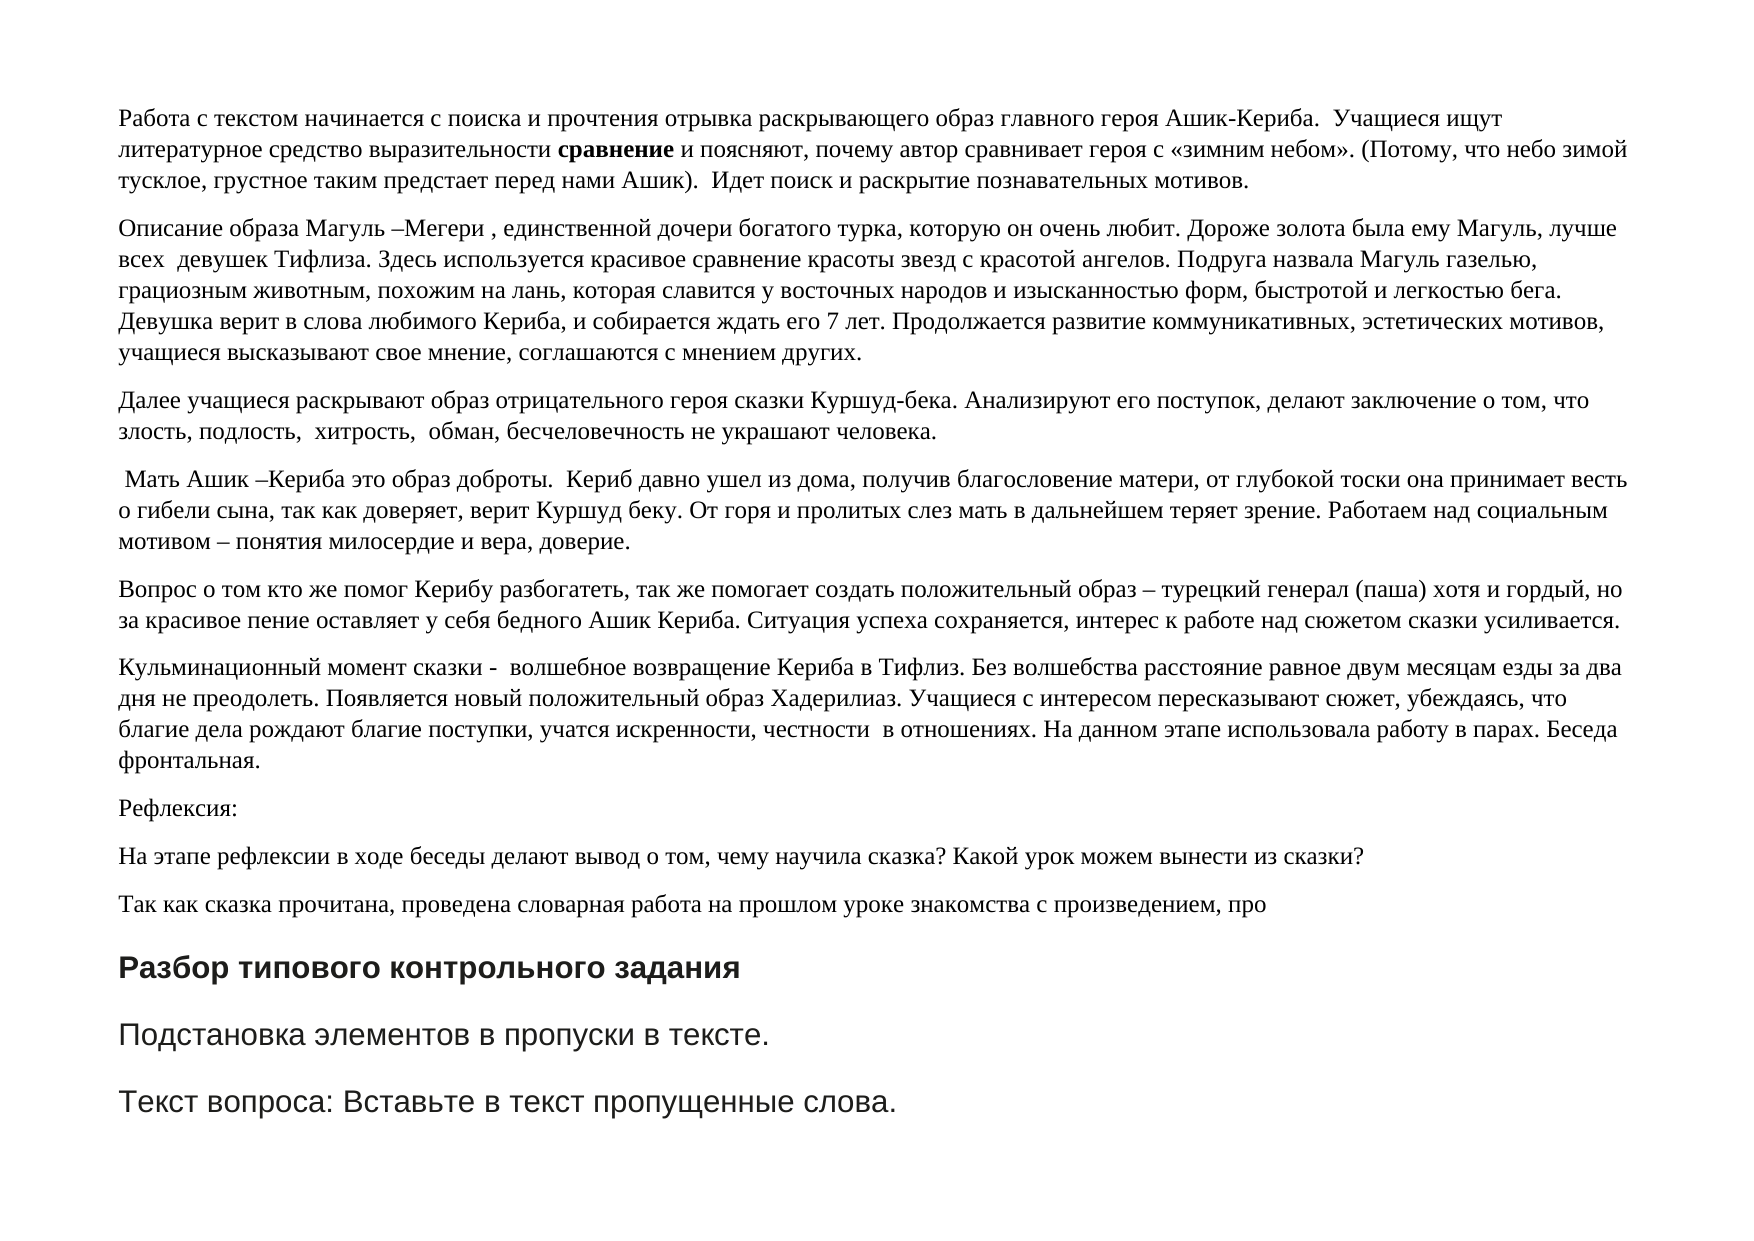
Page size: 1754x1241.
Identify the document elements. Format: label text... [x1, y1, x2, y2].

text На этапе рефлексии в ходе беседы делают вывод о том, чему научила сказка? Какой урок можем вынести из сказки? [118, 841, 1636, 870]
text Разбор типового контрольного задания [118, 949, 1636, 985]
text Вопрос о том кто же помог Керибу разбогатеть, так же помогает создать положительный образ – турецкий генерал (паша) хотя и гордый, но за красивое пение оставляет у себя бедного Ашик Кериба. Ситуация успеха сохраняется, интерес к работе над сюжетом сказки усиливается. [118, 574, 1636, 633]
text Далее учащиеся раскрывают образ отрицательного героя сказки Куршуд-бека. Анализируют его поступок, делают заключение о том, что злость, подлость, хитрость, обман, бесчеловечность не украшают человека. [118, 385, 1636, 445]
text Описание образа Магуль –Мегери , единственной дочери богатого турка, которую он очень любит. Дороже золота была ему Магуль, лучше всех девушек Тифлиза. Здесь используется красивое сравнение красоты звезд с красотой ангелов. Подруга назвала Магуль газелью, грациозным животным, похожим на лань, которая славится у восточных народов и изысканностью форм, быстротой и легкостью бега. Девушка верит в слова любимого Кериба, и собирается ждать его 7 лет. Продолжается развитие коммуникативных, эстетических мотивов, учащиеся высказывают свое мнение, соглашаются с мнением других. [118, 213, 1636, 366]
text Рефлексия: [118, 793, 1636, 822]
text Так как сказка прочитана, проведена словарная работа на прошлом уроке знакомства с произведением, про [118, 889, 1636, 917]
text Мать Ашик –Кериба это образ доброты. Кериб давно ушел из дома, получив благословение матери, от глубокой тоски она принимает весть о гибели сына, так как доверяет, верит Куршуд беку. От горя и пролитых слез мать в дальнейшем теряет зрение. Работаем над социальным мотивом – понятия милосердие и вера, доверие. [118, 464, 1636, 555]
text Подстановка элементов в пропуски в тексте. [118, 1016, 1636, 1052]
text Кульминационный момент сказки - волшебное возвращение Кериба в Тифлиз. Без волшебства расстояние равное двум месяцам езды за два дня не преодолеть. Появляется новый положительный образ Хадерилиаз. Учащиеся с интересом пересказывают сюжет, убеждаясь, что благие дела рождают благие поступки, учатся искренности, честности в отношениях. На данном этапе использовала работу в парах. Беседа фронтальная. [118, 652, 1636, 774]
text Работа с текстом начинается с поиска и прочтения отрывка раскрывающего образ главного героя Ашик-Кериба. Учащиеся ищут литературное средство выразительности сравнение и поясняют, почему автор сравнивает героя с «зимним небом». (Потому, что небо зимой тусклое, грустное таким предстает перед нами Ашик). Идет поиск и раскрытие познавательных мотивов. [118, 103, 1636, 194]
text Текст вопроса: Вставьте в текст пропущенные слова. [118, 1083, 1636, 1119]
